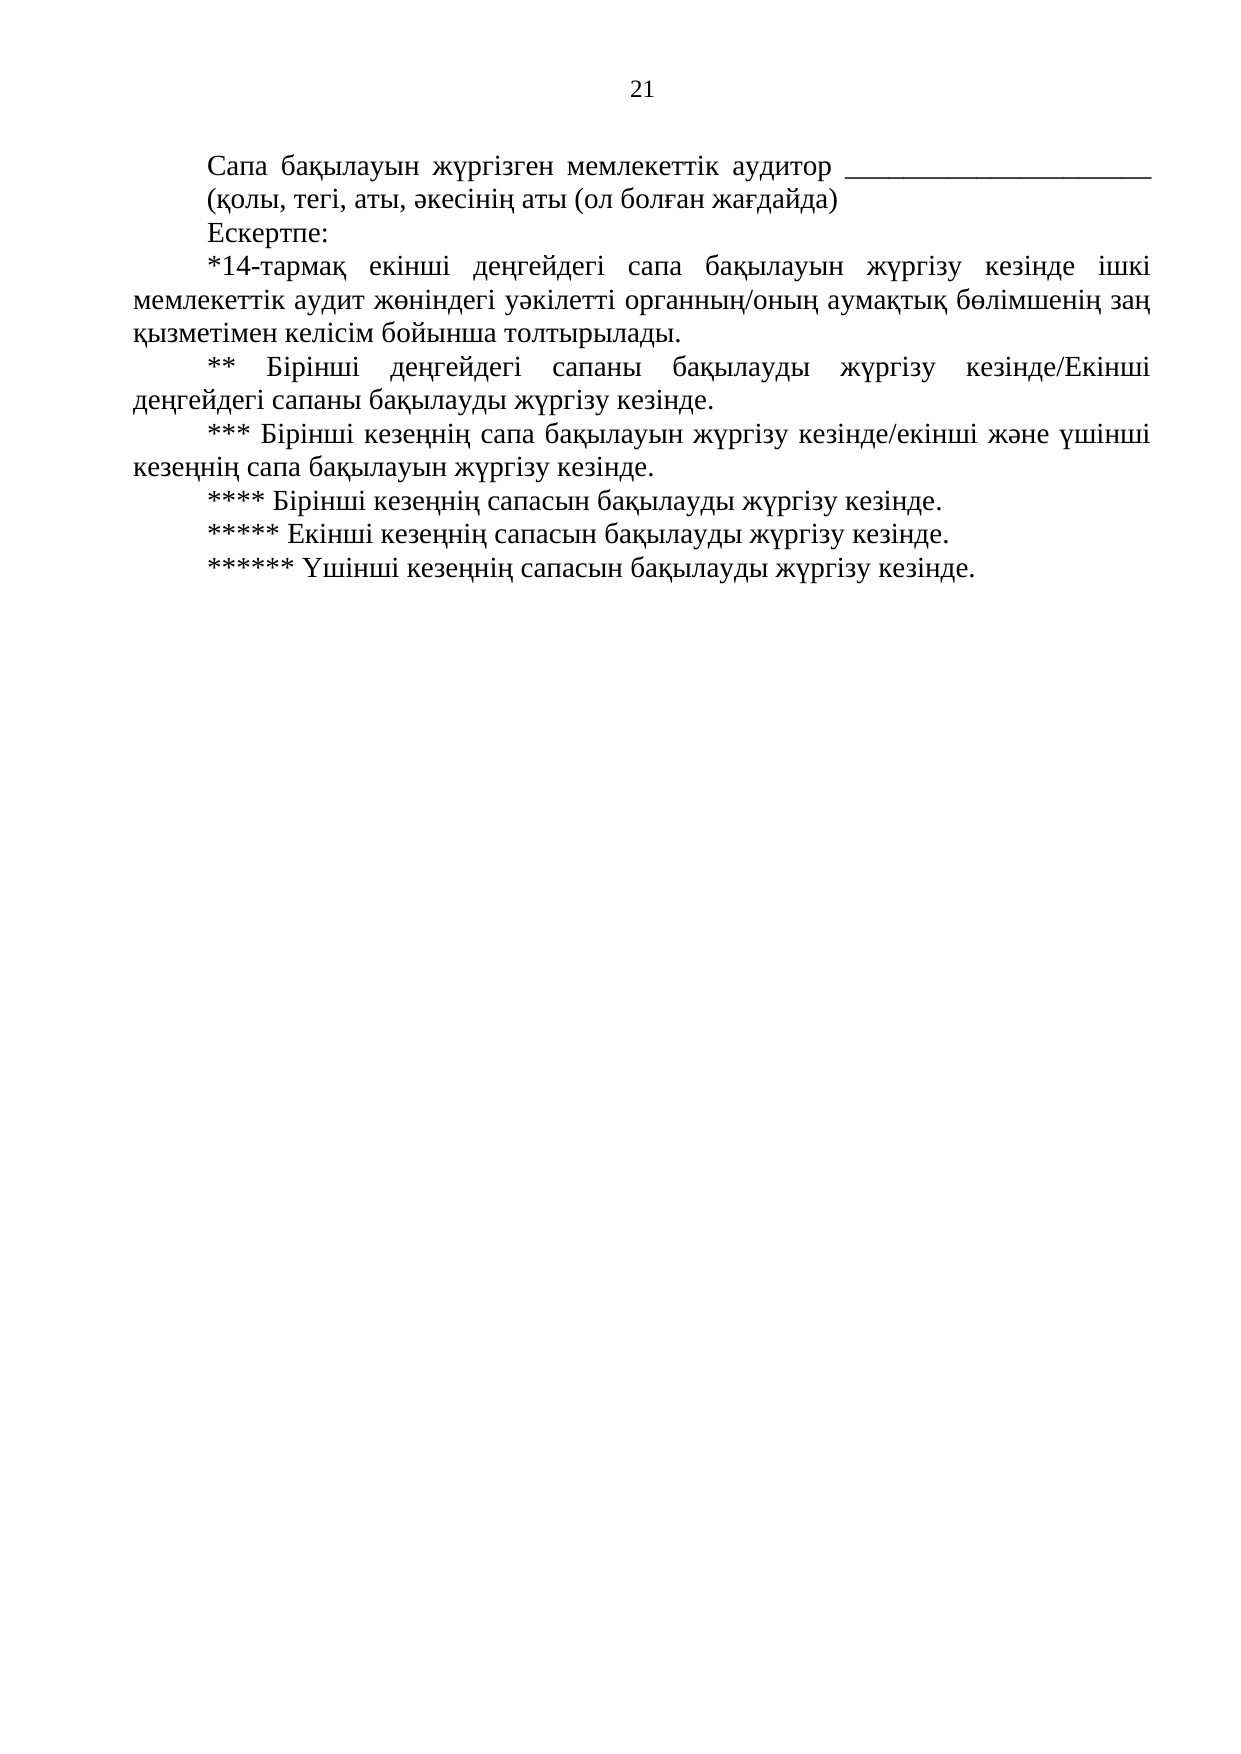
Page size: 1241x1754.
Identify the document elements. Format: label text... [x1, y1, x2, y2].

text Сапа бақылауын жүргізген мемлекеттік аудитор _____________________ (қолы, тегі, аты, әкесінің аты (ол болған жағдайда) [207, 148, 1152, 215]
text **** Бірінші кезеңнің сапасын бақылауды жүргізу кезінде. [133, 483, 1152, 517]
text *14-тармақ екінші деңгейдегі сапа бақылауын жүргізу кезінде ішкі мемлекеттік аудит жөніндегі уәкілетті органның/оның аумақтық бөлімшенің заң қызметімен келісім бойынша толтырылады. [133, 248, 1152, 349]
text ** Бірінші деңгейдегі сапаны бақылауды жүргізу кезінде/Екінші деңгейдегі сапаны бақылауды жүргізу кезінде. [133, 349, 1152, 416]
text ***** Екінші кезеңнің сапасын бақылауды жүргізу кезінде. [133, 517, 1152, 550]
text ****** Үшінші кезеңнің сапасын бақылауды жүргізу кезінде. [133, 550, 1152, 584]
text Ескертпе: [133, 215, 1152, 248]
text *** Бірінші кезеңнің сапа бақылауын жүргізу кезінде/екінші және үшінші кезеңнің сапа бақылауын жүргізу кезінде. [133, 416, 1152, 483]
